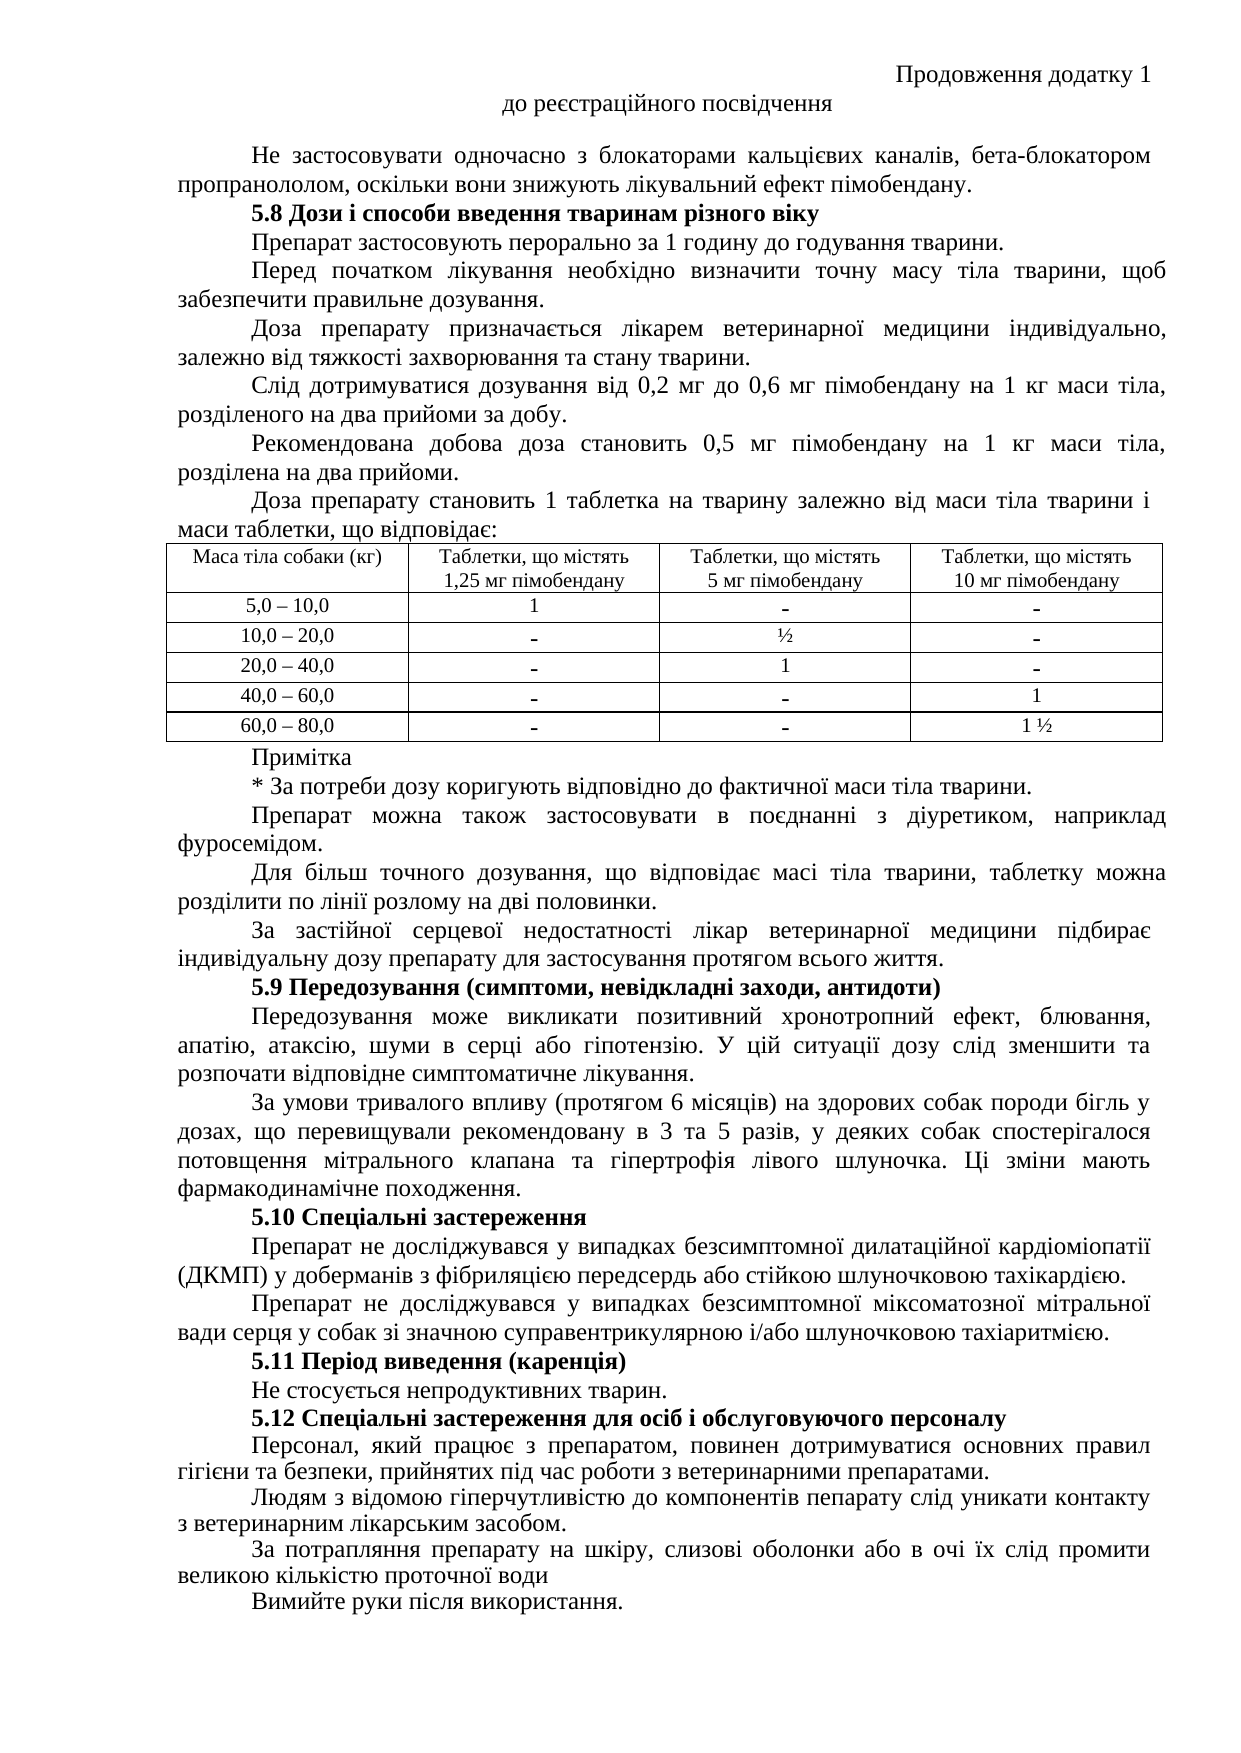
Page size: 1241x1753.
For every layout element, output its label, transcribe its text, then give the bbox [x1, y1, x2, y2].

text Перед початком лікування необхідно визначити точну масу тіла тварини, щоб забезпечити правильне дозування. [177, 256, 1167, 313]
text Препарат застосовують перорально за 1 годину до годування тварини. [177, 227, 1167, 256]
table_cell 1 [660, 653, 910, 682]
text Препарат не досліджувався у випадках безсимптомної міксоматозної мітральної вади серця у собак зі значною суправентрикулярною і/або шлуночковою тахіаритмією. [177, 1288, 1152, 1346]
text * За потреби дозу коригують відповідно до фактичної маси тіла тварини. [177, 771, 1152, 800]
table_cell - [409, 623, 659, 652]
text За умови тривалого впливу (протягом 6 місяців) на здорових собак породи бігль у дозах, що перевищували рекомендовану в 3 та 5 разів, у деяких собак спостерігалося потовщення мітрального клапана та гіпертрофія лівого шлуночка. Ці зміни мають фармакодинамічне походження. [177, 1087, 1152, 1202]
text Доза препарату становить 1 таблетка на тварину залежно від маси тіла тварини і маси таблетки, що відповідає: [177, 486, 1152, 543]
table_cell 1 [409, 593, 659, 622]
table_cell 60,0 – 80,0 [167, 713, 408, 741]
table_header Маса тіла собаки (кг) [167, 544, 408, 592]
text 5.10 Спеціальні застереження [177, 1202, 1152, 1231]
table_cell - [660, 713, 910, 741]
table_cell 20,0 – 40,0 [167, 653, 408, 682]
text 5.9 Передозування (симптоми, невідкладні заходи, антидоти) [177, 972, 1152, 1001]
table_cell - [660, 593, 910, 622]
text Слід дотримуватися дозування від 0,2 мг до 0,6 мг пімобендану на 1 кг маси тіла, розділеного на два прийоми за добу. [177, 371, 1167, 428]
text Персонал, який працює з препаратом, повинен дотримуватися основних правил гігієни та безпеки, прийнятих під час роботи з ветеринарними препаратами. [177, 1432, 1152, 1484]
text Примітка [177, 742, 1152, 771]
text 5.11 Період виведення (каренція) [177, 1346, 1104, 1375]
table_cell - [660, 683, 910, 711]
table_cell - [911, 623, 1162, 652]
text Для більш точного дозування, що відповідає масі тіла тварини, таблетку можна розділити по лінії розлому на дві половинки. [177, 857, 1167, 915]
table_cell - [911, 653, 1162, 682]
text Не застосовувати одночасно з блокаторами кальцієвих каналів, бета-блокатором пропранололом, оскільки вони знижують лікувальний ефект пімобендану. [177, 141, 1152, 198]
table_header Таблетки, що містять 1,25 мг пімобендану [409, 544, 659, 592]
text Препарат не досліджувався у випадках безсимптомної дилатаційної кардіоміопатії (ДКМП) у доберманів з фібриляцією передсердь або стійкою шлуночковою тахікардією. [177, 1231, 1152, 1288]
table_header Таблетки, що містять 10 мг пімобендану [911, 544, 1162, 592]
table_cell - [409, 653, 659, 682]
table_cell - [409, 713, 659, 741]
text За застійної серцевої недостатності лікар ветеринарної медицини підбирає індивідуальну дозу препарату для застосування протягом всього життя. [177, 915, 1152, 972]
text 5.8 Дози і способи введення тваринам різного віку [177, 198, 1104, 227]
text Препарат можна також застосовувати в поєднанні з діуретиком, наприклад фуросемідом. [177, 800, 1167, 857]
table_cell - [409, 683, 659, 711]
table_cell 1 [911, 683, 1162, 711]
text Людям з відомою гіперчутливістю до компонентів пепарату слід уникати контакту з ветеринарним лікарським засобом. [177, 1484, 1152, 1536]
text Рекомендована добова доза становить 0,5 мг пімобендану на 1 кг маси тіла, розділена на два прийоми. [177, 428, 1167, 486]
table_cell ½ [660, 623, 910, 652]
table_cell - [911, 593, 1162, 622]
text За потрапляння препарату на шкіру, слизові оболонки або в очі їх слід промити великою кількістю проточної води [177, 1536, 1152, 1588]
text Не стосується непродуктивних тварин. [177, 1375, 1104, 1403]
table_cell 40,0 – 60,0 [167, 683, 408, 711]
table_header Таблетки, що містять 5 мг пімобендану [660, 544, 910, 592]
table_cell 1 ½ [911, 713, 1162, 741]
table_cell 5,0 – 10,0 [167, 593, 408, 622]
text Вимийте руки після використання. [177, 1588, 1152, 1614]
text Передозування може викликати позитивний хронотропний ефект, блювання, апатію, атаксію, шуми в серці або гіпотензію. У цій ситуації дозу слід зменшити та розпочати відповідне симптоматичне лікування. [177, 1001, 1152, 1087]
text Доза препарату призначається лікарем ветеринарної медицини індивідуально, залежно від тяжкості захворювання та стану тварини. [177, 313, 1167, 371]
table_cell 10,0 – 20,0 [167, 623, 408, 652]
text 5.12 Спеціальні застереження для осіб і обслуговуючого персоналу [177, 1403, 1104, 1432]
